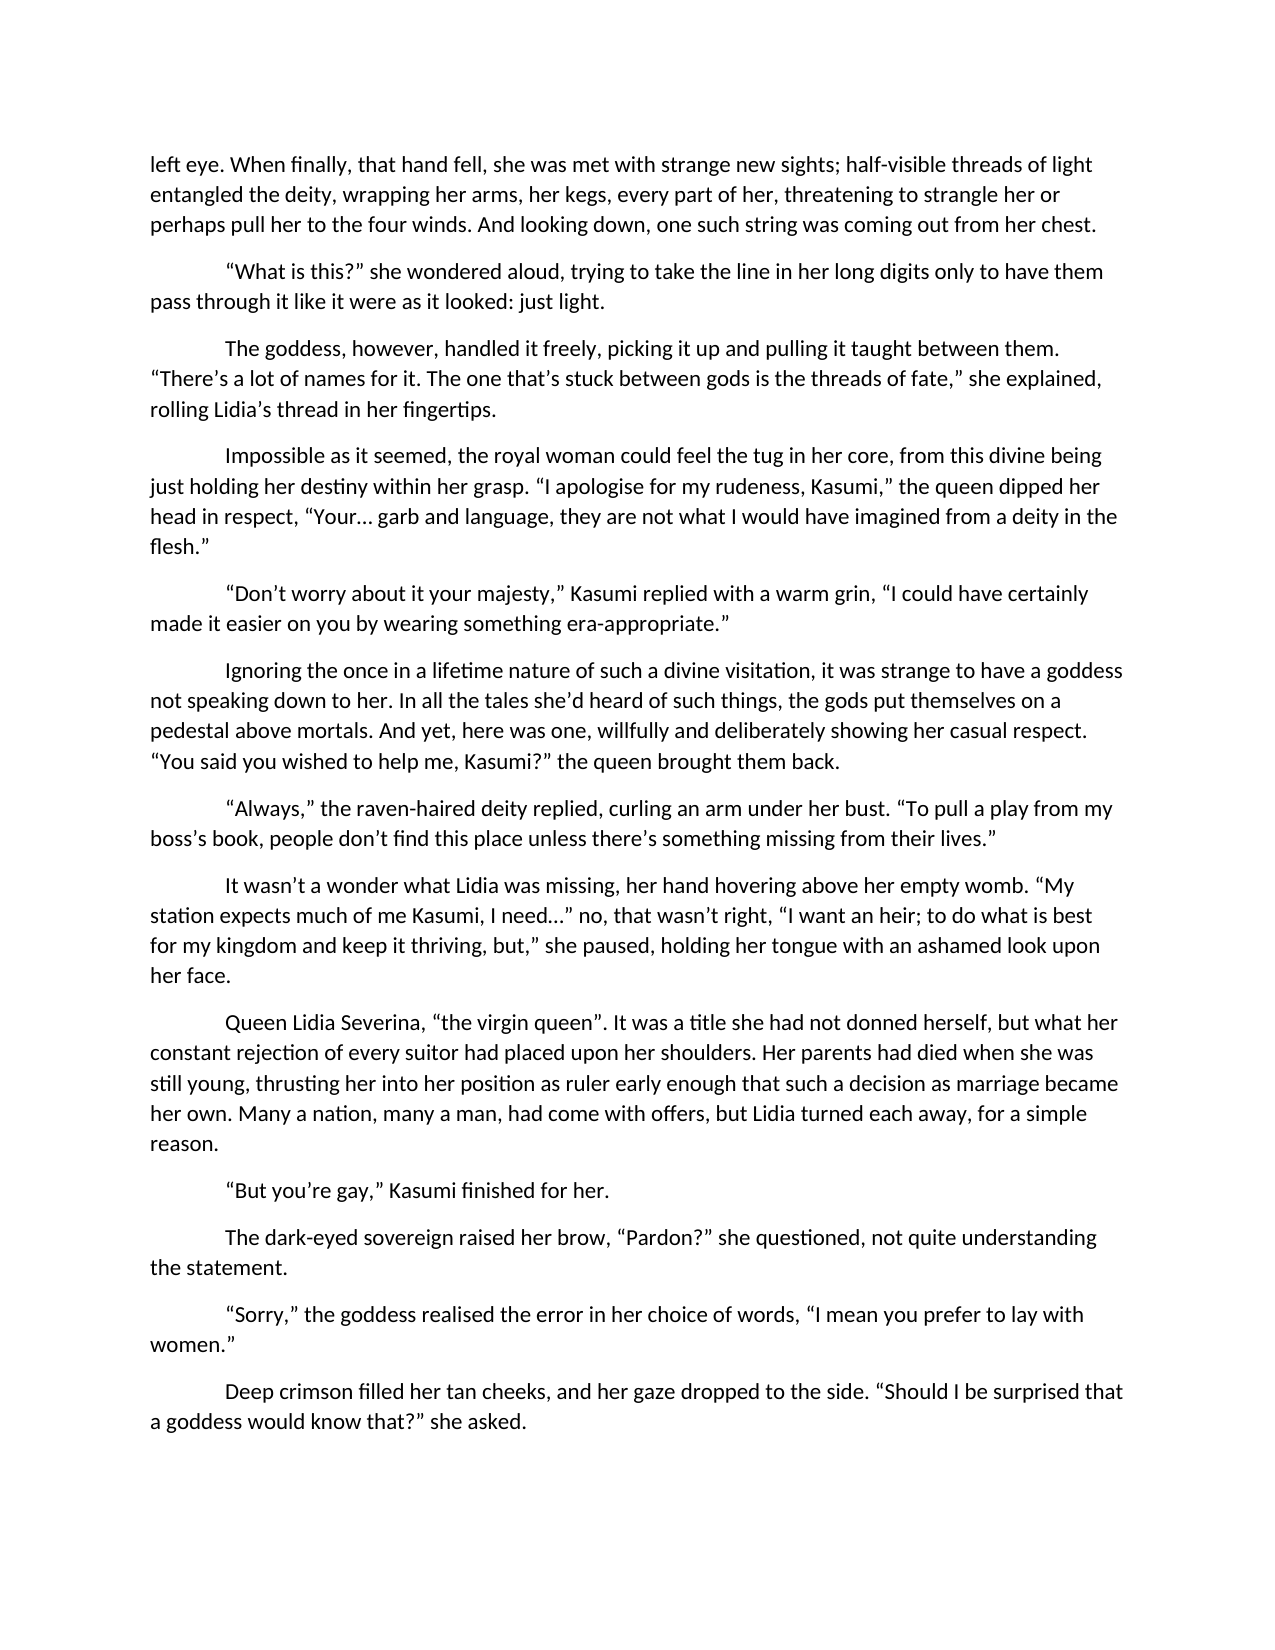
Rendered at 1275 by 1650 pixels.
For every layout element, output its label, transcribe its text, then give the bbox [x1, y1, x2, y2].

text Ignoring the once in a lifetime nature of such a divine visitation, it was strange to have a goddess not speaking down to her. In all the tales she’d heard of such things, the gods put themselves on a pedestal above mortals. And yet, here was one, willfully and deliberately showing her casual respect. “You said you wished to help me, Kasumi?” the queen brought them back. [150, 656, 1125, 775]
text Queen Lidia Severina, “the virgin queen”. It was a title she had not donned herself, but what her constant rejection of every suitor had placed upon her shoulders. Her parents had died when she was still young, thrusting her into her position as ruler early enough that such a decision as marriage became her own. Many a nation, many a man, had come with offers, but Lidia turned each away, for a simple reason. [150, 1008, 1125, 1157]
text “What is this?” she wondered aloud, trying to take the line in her long digits only to have them pass through it like it were as it looked: just light. [150, 257, 1125, 316]
text It wasn’t a wonder what Lidia was missing, her hand hovering above her empty womb. “My station expects much of me Kasumi, I need…” no, that wasn’t right, “I want an heir; to do what is best for my kingdom and keep it thriving, but,” she paused, holding her tongue with an ashamed look upon her face. [150, 871, 1125, 989]
text Impossible as it seemed, the royal woman could feel the tug in her core, from this divine being just holding her destiny within her grasp. “I apologise for my rudeness, Kasumi,” the queen dipped her head in respect, “Your… garb and language, they are not what I would have imagined from a deity in the flesh.” [150, 442, 1125, 560]
text “Sorry,” the goddess realised the error in her choice of words, “I mean you prefer to lay with women.” [150, 1300, 1125, 1358]
text Deep crimson filled her tan cheeks, and her gaze dropped to the side. “Should I be surprised that a goddess would know that?” she asked. [150, 1377, 1125, 1435]
text The dark-eyed sovereign raised her brow, “Pardon?” she questioned, not quite understanding the statement. [150, 1223, 1125, 1281]
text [150, 150, 1125, 238]
text “Always,” the raven-haired deity replied, curling an arm under her bust. “To pull a play from my boss’s book, people don’t find this place unless there’s something missing from their lives.” [150, 794, 1125, 852]
text “But you’re gay,” Kasumi finished for her. [150, 1176, 1125, 1204]
text The goddess, however, handled it freely, picking it up and pulling it taught between them. “There’s a lot of names for it. The one that’s stuck between gods is the threads of fate,” she explained, rolling Lidia’s thread in her fingertips. [150, 334, 1125, 423]
text “Don’t worry about it your majesty,” Kasumi replied with a warm grin, “I could have certainly made it easier on you by wearing something era-appropriate.” [150, 579, 1125, 637]
